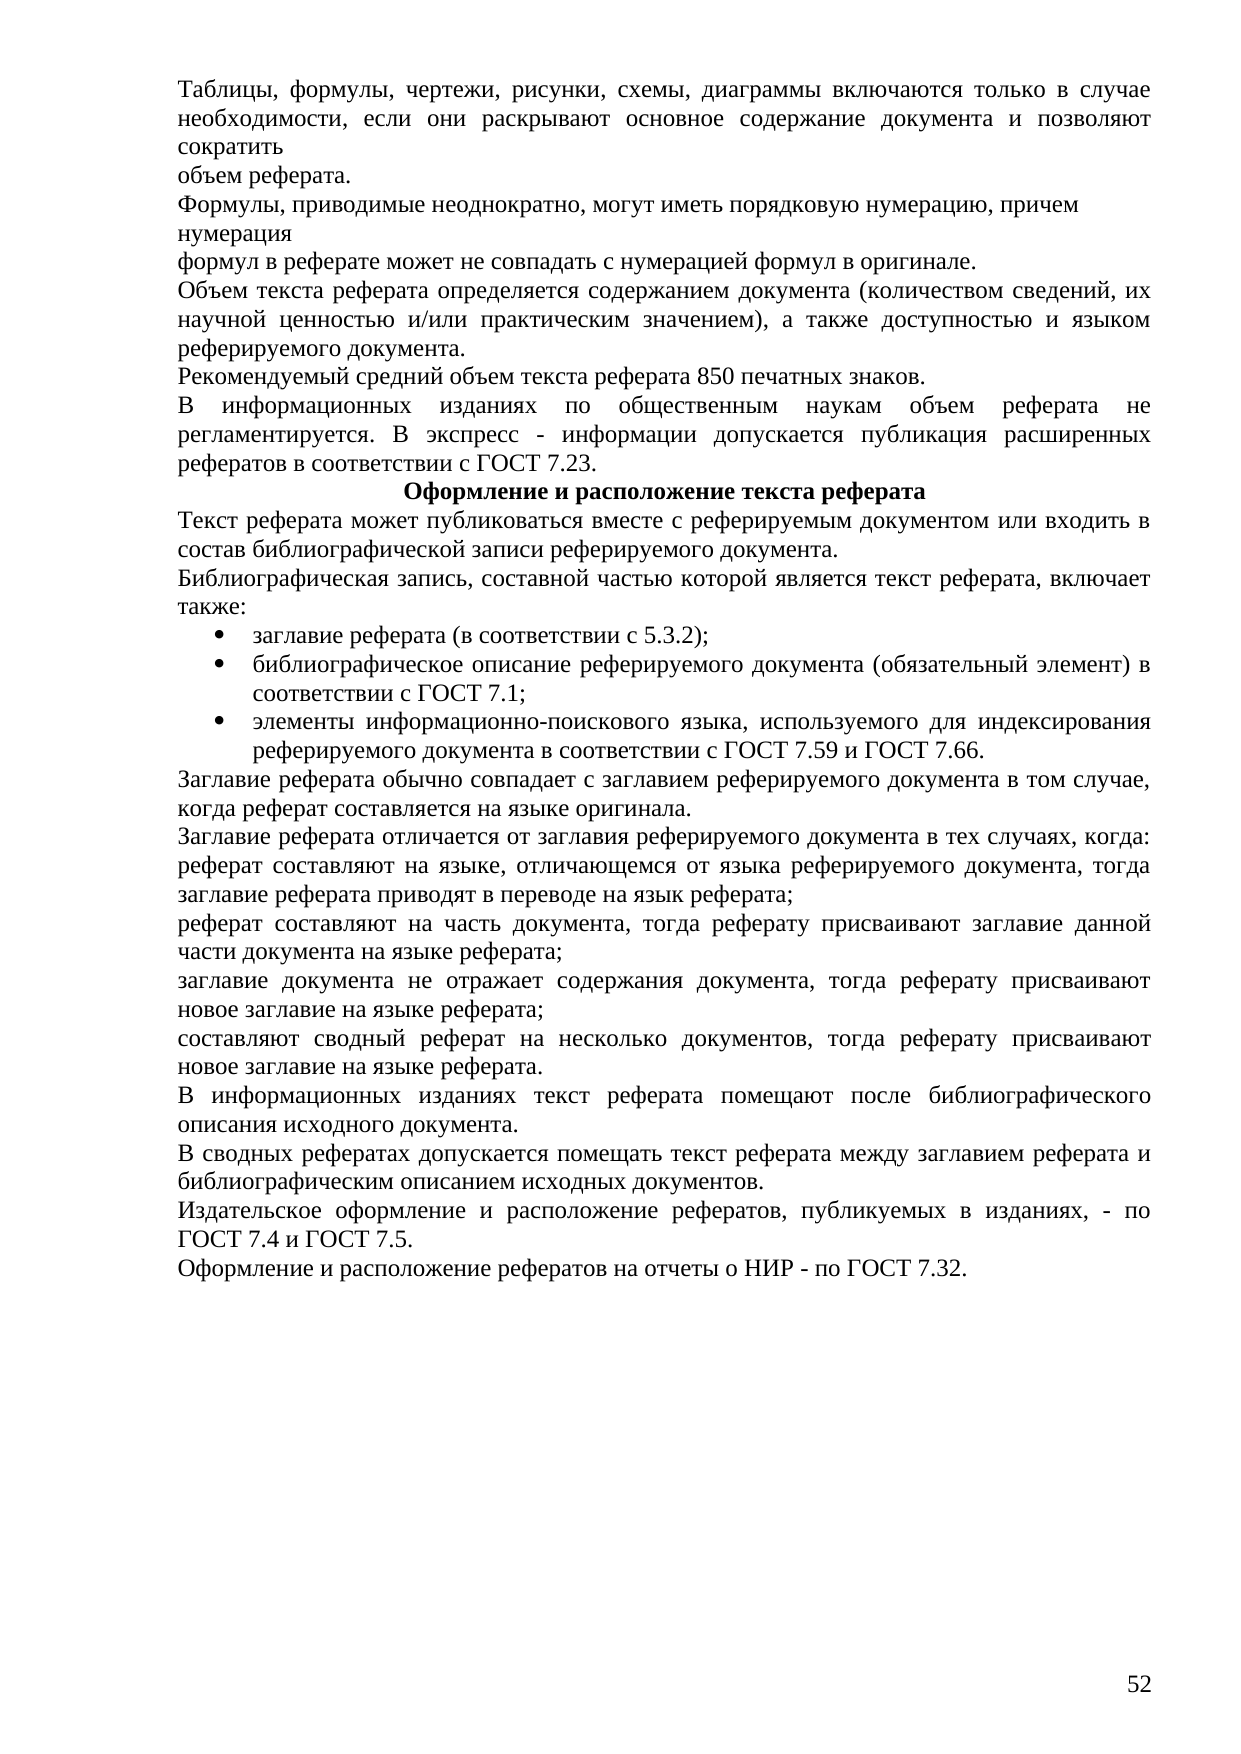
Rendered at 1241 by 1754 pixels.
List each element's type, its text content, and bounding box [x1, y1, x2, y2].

text В информационных изданиях по общественным наукам объем реферата не регламентируется. В экспресс - информации допускается публикация расширенных рефератов в соответствии с ГОСТ 7.23. [177, 390, 1152, 476]
text Формулы, приводимые неоднократно, могут иметь порядковую нумерацию, причем нумерация [177, 189, 1152, 246]
text Заглавие реферата отличается от заглавия реферируемого документа в тех случаях, когда: реферат составляют на языке, отличающемся от языка реферируемого документа, тогда заглавие реферата приводят в переводе на язык реферата; [177, 821, 1152, 908]
text Объем текста реферата определяется содержанием документа (количеством сведений, их научной ценностью и/или практическим значением), а также доступностью и языком реферируемого документа. [177, 275, 1152, 361]
text Рекомендуемый средний объем текста реферата 850 печатных знаков. [177, 361, 1152, 390]
text Текст реферата может публиковаться вместе с реферируемым документом или входить в состав библиографической записи реферируемого документа. [177, 505, 1152, 563]
text В сводных рефератах допускается помещать текст реферата между заглавием реферата и библиографическим описанием исходных документов. [177, 1138, 1152, 1195]
text Оформление и расположение текста реферата [177, 476, 1152, 505]
text Библиографическая запись, составной частью которой является текст реферата, включает также: [177, 563, 1152, 620]
text реферат составляют на часть документа, тогда реферату присваивают заглавие данной части документа на языке реферата; [177, 908, 1152, 965]
text Таблицы, формулы, чертежи, рисунки, схемы, диаграммы включаются только в случае необходимости, если они раскрывают основное содержание документа и позволяют сократить [177, 74, 1152, 160]
text составляют сводный реферат на несколько документов, тогда реферату присваивают новое заглавие на языке реферата. [177, 1023, 1152, 1080]
text заглавие документа не отражает содержания документа, тогда реферату присваивают новое заглавие на языке реферата; [177, 965, 1152, 1023]
text В информационных изданиях текст реферата помещают после библиографического описания исходного документа. [177, 1080, 1152, 1138]
text Издательское оформление и расположение рефератов, публикуемых в изданиях, - по ГОСТ 7.4 и ГОСТ 7.5. [177, 1195, 1152, 1253]
text Оформление и расположение рефератов на отчеты о НИР - по ГОСТ 7.32. [177, 1253, 1152, 1281]
text формул в реферате может не совпадать с нумерацией формул в оригинале. [177, 246, 1152, 275]
list библиографическое описание реферируемого документа (обязательный элемент) в соответствии с ГОСТ 7.1; [215, 649, 1152, 706]
text Заглавие реферата обычно совпадает с заглавием реферируемого документа в том случае, когда реферат составляется на языке оригинала. [177, 764, 1152, 821]
text объем реферата. [177, 160, 1152, 189]
list заглавие реферата (в соответствии с 5.3.2); [215, 620, 1152, 649]
list элементы информационно-поискового языка, используемого для индексирования реферируемого документа в соответствии с ГОСТ 7.59 и ГОСТ 7.66. [215, 706, 1152, 764]
